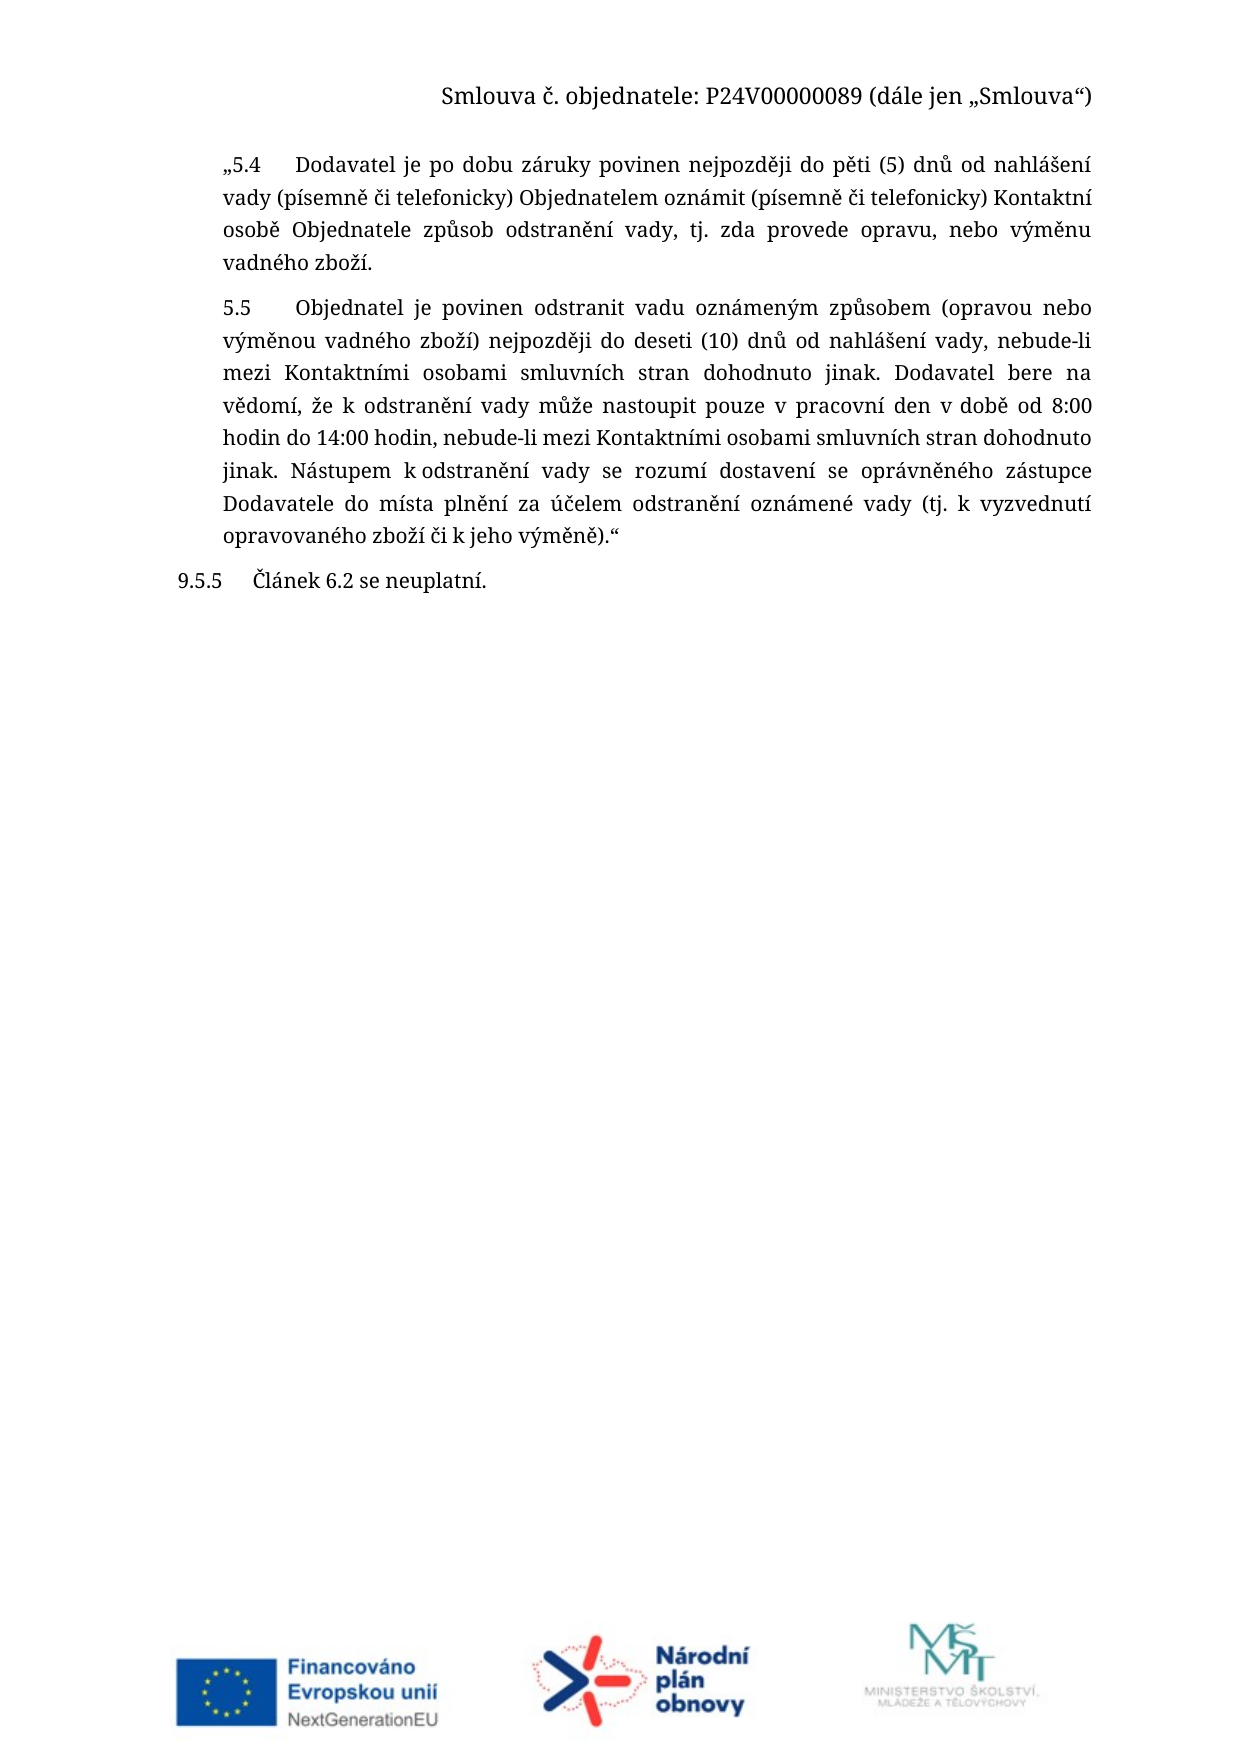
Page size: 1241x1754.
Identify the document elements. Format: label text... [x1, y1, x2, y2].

list „5.4 Dodavatel je po dobu záruky povinen nejpozději do pěti (5) dnů od nahlášení vady (písemně či telefonicky) Objednatelem oznámit (písemně či telefonicky) Kontaktní osobě Objednatele způsob odstranění vady, tj. zda provede opravu, nebo výměnu vadného zboží. [223, 150, 1093, 276]
picture [147, 1577, 1093, 1754]
list 5.5 Objednatel je povinen odstranit vadu oznámeným způsobem (opravou nebo výměnou vadného zboží) nejpozději do deseti (10) dnů od nahlášení vady, nebude-li mezi Kontaktními osobami smluvních stran dohodnuto jinak. Dodavatel bere na vědomí, že k odstranění vady může nastoupit pouze v pracovní den v době od 8:00 hodin do 14:00 hodin, nebude-li mezi Kontaktními osobami smluvních stran dohodnuto jinak. Nástupem k odstranění vady se rozumí dostavení se oprávněného zástupce Dodavatele do místa plnění za účelem odstranění oznámené vady (tj. k vyzvednutí opravovaného zboží či k jeho výměně).“ [223, 293, 1093, 550]
list Článek 6.2 se neuplatní. [177, 566, 1093, 595]
